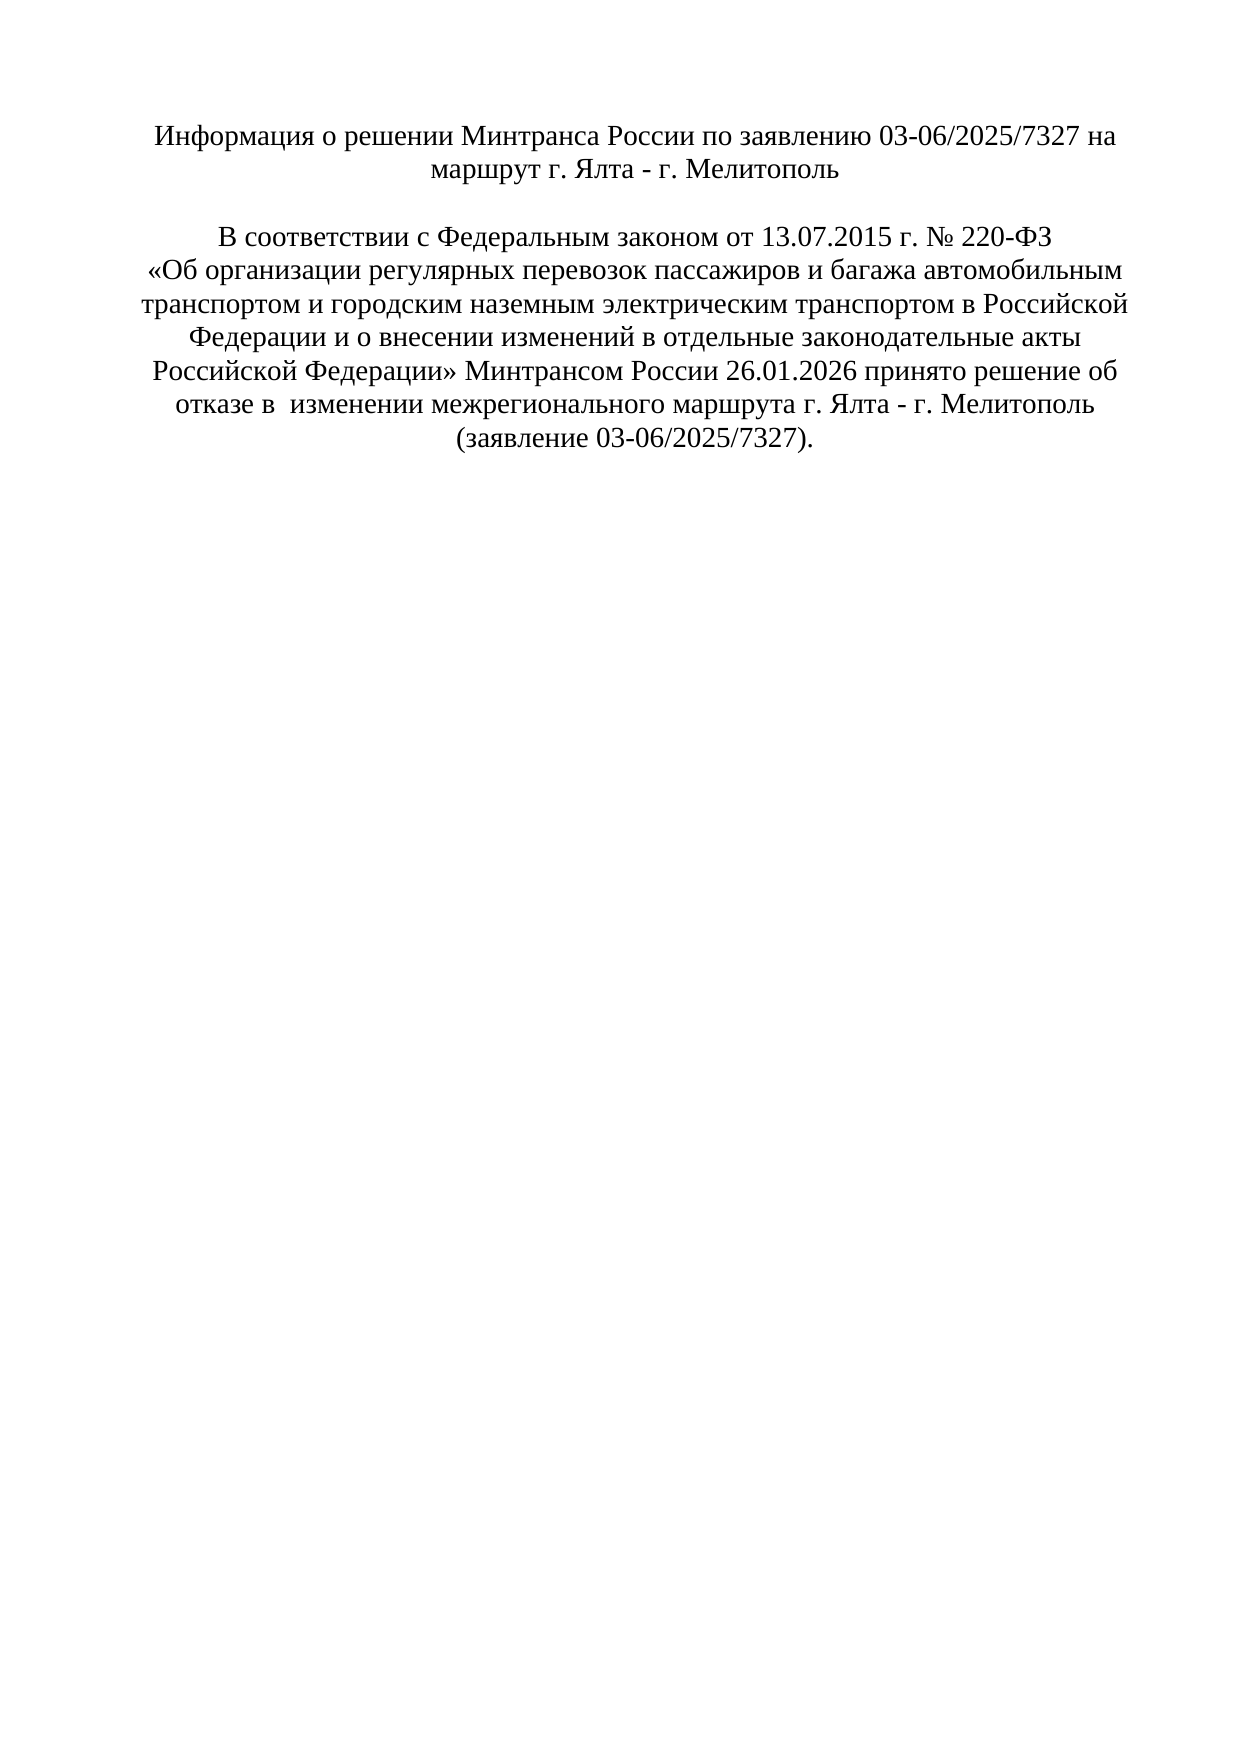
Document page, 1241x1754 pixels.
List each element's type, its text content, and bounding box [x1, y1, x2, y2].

text Информация о решении Минтранса России по заявлению 03-06/2025/7327 на маршрут г. Ялта - г. Мелитополь [118, 118, 1152, 185]
text В соответствии с Федеральным законом от 13.07.2015 г. № 220-ФЗ «Об организации регулярных перевозок пассажиров и багажа автомобильным транспортом и городским наземным электрическим транспортом в Российской Федерации и о внесении изменений в отдельные законодательные акты Российской Федерации» Минтрансом России 26.01.2026 принято решение об отказе в изменении межрегионального маршрута г. Ялта - г. Мелитополь (заявление 03-06/2025/7327). [118, 219, 1152, 453]
